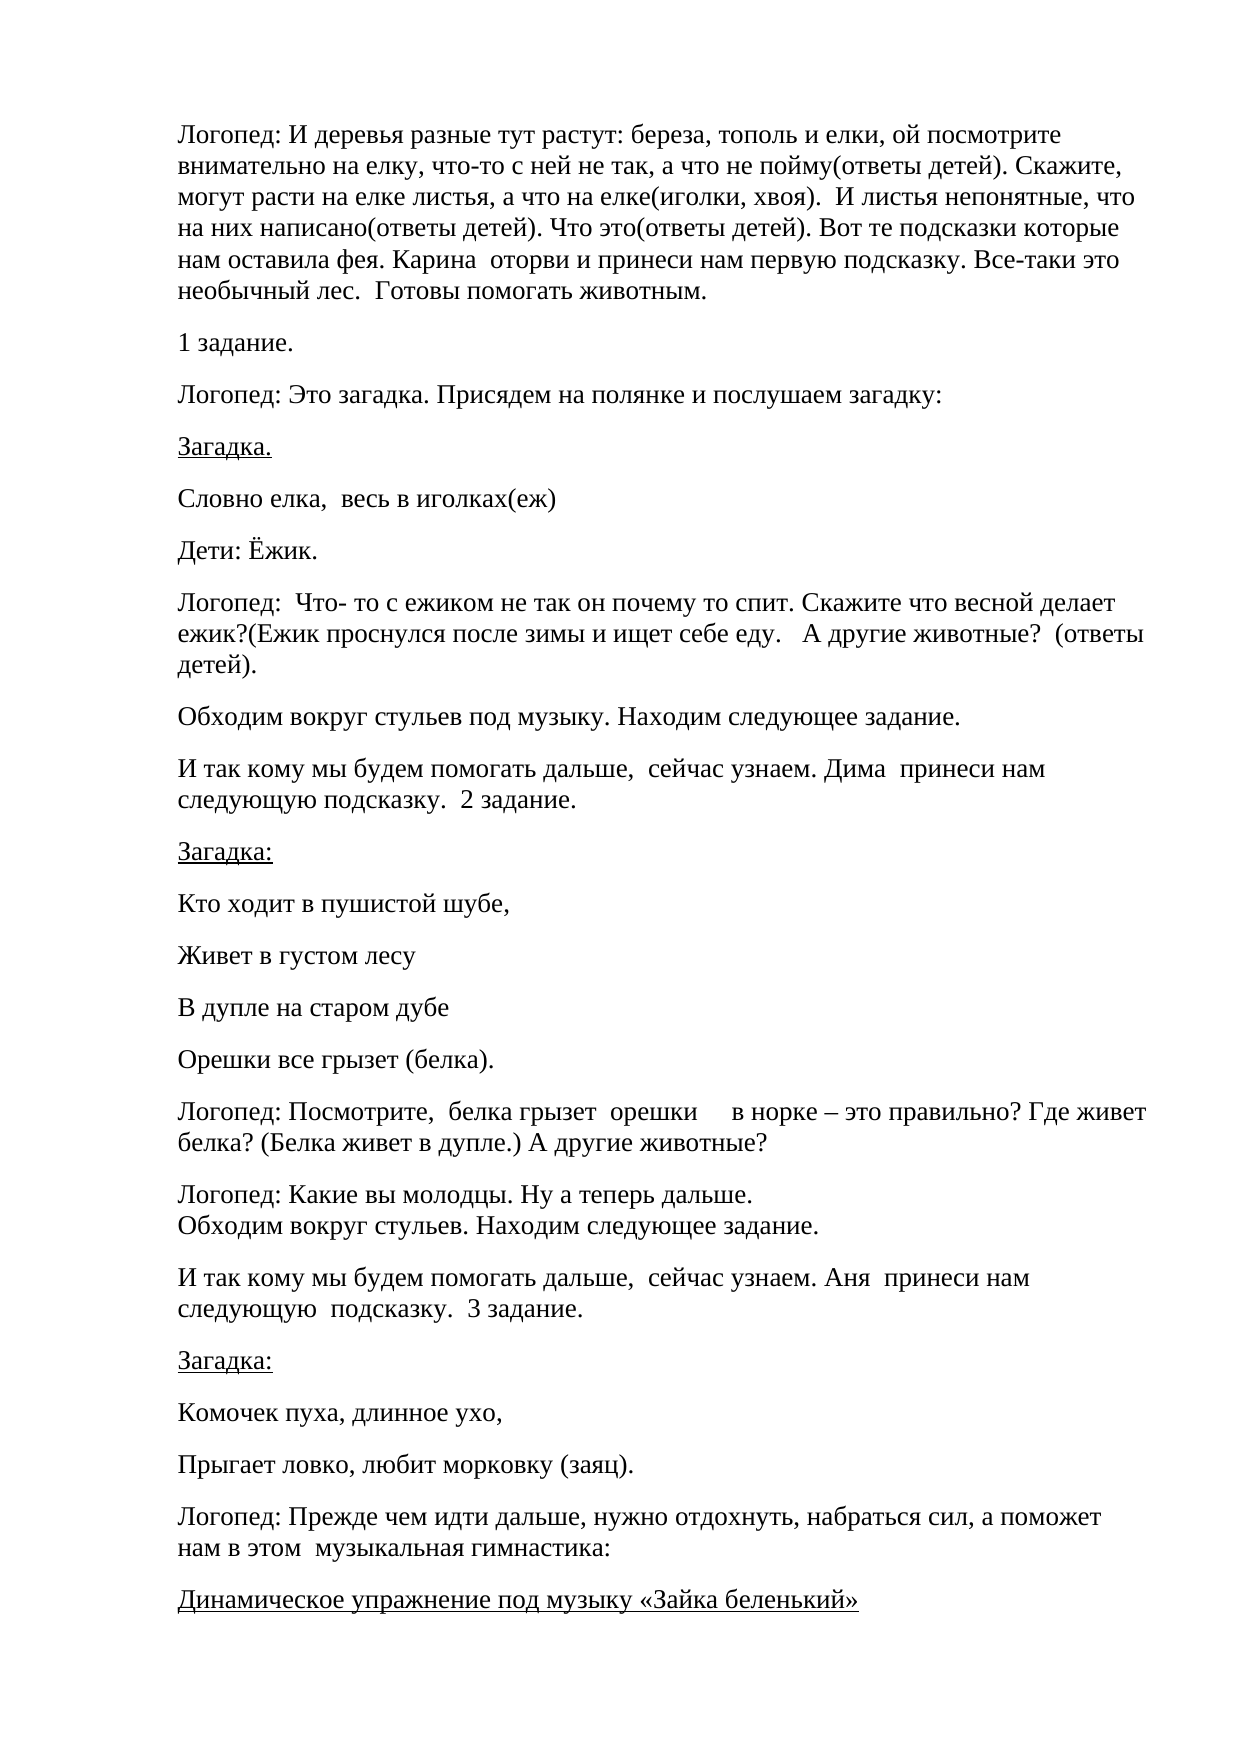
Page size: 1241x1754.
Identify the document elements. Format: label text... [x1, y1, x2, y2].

text Комочек пуха, длинное ухо, [177, 1396, 1152, 1427]
text Кто ходит в пушистой шубе, [177, 887, 1152, 918]
text Загадка: [177, 835, 1152, 866]
text Словно елка, весь в иголках(еж) [177, 482, 1152, 513]
text Логопед: И деревья разные тут растут: береза, тополь и елки, ой посмотрите внимательно на елку, что-то с ней не так, а что не пойму(ответы детей). Скажите, могут расти на елке листья, а что на елке(иголки, хвоя). И листья непонятные, что на них написано(ответы детей). Что это(ответы детей). Вот те подсказки которые нам оставила фея. Карина оторви и принеси нам первую подсказку. Все-таки это необычный лес. Готовы помогать животным. [177, 118, 1152, 305]
text 1 задание. [177, 326, 1152, 357]
text Логопед: Какие вы молодцы. Ну а теперь дальше. Обходим вокруг стульев. Находим следующее задание. [177, 1178, 1152, 1240]
text Загадка: [177, 1344, 1152, 1376]
text Логопед: Прежде чем идти дальше, нужно отдохнуть, набраться сил, а поможет нам в этом музыкальная гимнастика: [177, 1500, 1152, 1563]
text Логопед: Посмотрите, белка грызет орешки в норке – это правильно? Где живет белка? (Белка живет в дупле.) А другие животные? [177, 1095, 1152, 1157]
text Прыгает ловко, любит морковку (заяц). [177, 1448, 1152, 1479]
text Дети: Ёжик. [177, 534, 1152, 565]
text Логопед: Это загадка. Присядем на полянке и послушаем загадку: [177, 378, 1152, 409]
text И так кому мы будем помогать дальше, сейчас узнаем. Аня принеси нам следующую подсказку. 3 задание. [177, 1261, 1152, 1323]
text Динамическое упражнение под музыку «Зайка беленький» [177, 1583, 1152, 1614]
text Обходим вокруг стульев под музыку. Находим следующее задание. [177, 700, 1152, 731]
text И так кому мы будем помогать дальше, сейчас узнаем. Дима принеси нам следующую подсказку. 2 задание. [177, 752, 1152, 814]
text Загадка. [177, 430, 1152, 461]
text Живет в густом лесу [177, 939, 1152, 970]
text Логопед: Что- то с ежиком не так он почему то спит. Скажите что весной делает ежик?(Ежик проснулся после зимы и ищет себе еду. А другие животные? (ответы детей). [177, 586, 1152, 679]
text В дупле на старом дубе [177, 991, 1152, 1022]
text Орешки все грызет (белка). [177, 1043, 1152, 1074]
